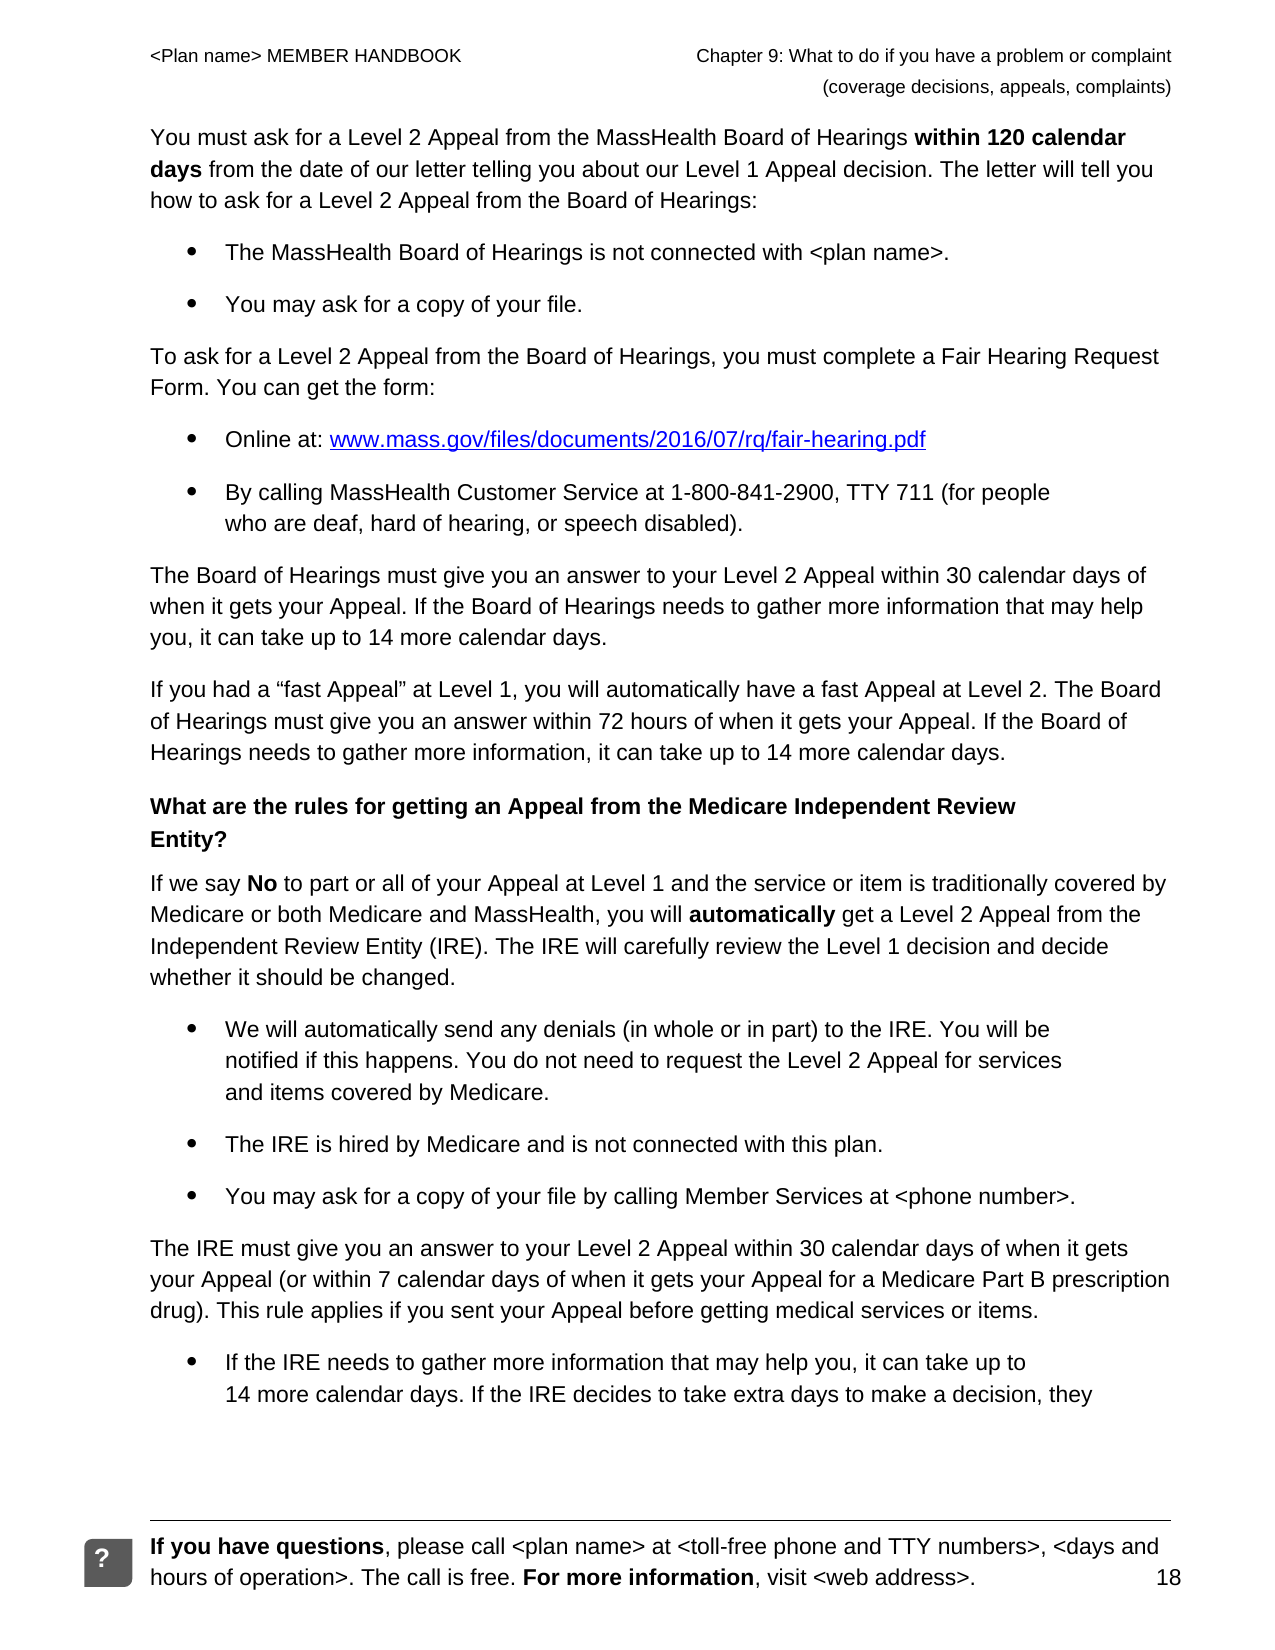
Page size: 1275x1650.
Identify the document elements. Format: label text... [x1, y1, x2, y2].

text The Board of Hearings must give you an answer to your Level 2 Appeal within 30 calendar days of when it gets your Appeal. If the Board of Hearings needs to gather more information that may help you, it can take up to 14 more calendar days. [150, 558, 1171, 652]
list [187, 1346, 1096, 1408]
list The IRE is hired by Medicare and is not connected with this plan. [187, 1127, 1096, 1158]
text The IRE must give you an answer to your Level 2 Appeal within 30 calendar days of when it gets your Appeal (or within 7 calendar days of when it gets your Appeal for a Medicare Part B prescription drug). This rule applies if you sent your Appeal before getting medical services or items. [150, 1231, 1171, 1325]
text To ask for a Level 2 Appeal from the Board of Hearings, you must complete a Fair Hearing Request Form. You can get the form: [150, 339, 1171, 402]
list You may ask for a copy of your file. [187, 287, 1096, 319]
text If we say No to part or all of your Appeal at Level 1 and the service or item is traditionally covered by Medicare or both Medicare and MassHealth, you will automatically get a Level 2 Appeal from the Independent Review Entity (IRE). The IRE will carefully review the Level 1 decision and decide whether it should be changed. [150, 867, 1171, 992]
text You must ask for a Level 2 Appeal from the MassHealth Board of Hearings within 120 calendar days from the date of our letter telling you about our Level 1 Appeal decision. The letter will tell you how to ask for a Level 2 Appeal from the Board of Hearings: [150, 121, 1171, 214]
list We will automatically send any denials (in whole or in part) to the IRE. You will be notified if this happens. You do not need to request the Level 2 Appeal for services and items covered by Medicare. [187, 1012, 1096, 1106]
subtitle What are the rules for getting an Appeal from the Medicare Independent Review Entity? [150, 787, 1096, 854]
list The MassHealth Board of Hearings is not connected with <plan name>. [187, 235, 1096, 267]
list Online at: www.mass.gov/files/documents/2016/07/rq/fair-hearing.pdf [187, 423, 1096, 454]
list You may ask for a copy of your file by calling Member Services at <phone number>. [187, 1179, 1096, 1210]
text If you had a “fast Appeal” at Level 1, you will automatically have a fast Appeal at Level 2. The Board of Hearings must give you an answer within 72 hours of when it gets your Appeal. If the Board of Hearings needs to gather more information, it can take up to 14 more calendar days. [150, 673, 1171, 767]
list By calling MassHealth Customer Service at 1-800-841-2900, TTY 711 (for people who are deaf, hard of hearing, or speech disabled). [187, 475, 1096, 537]
